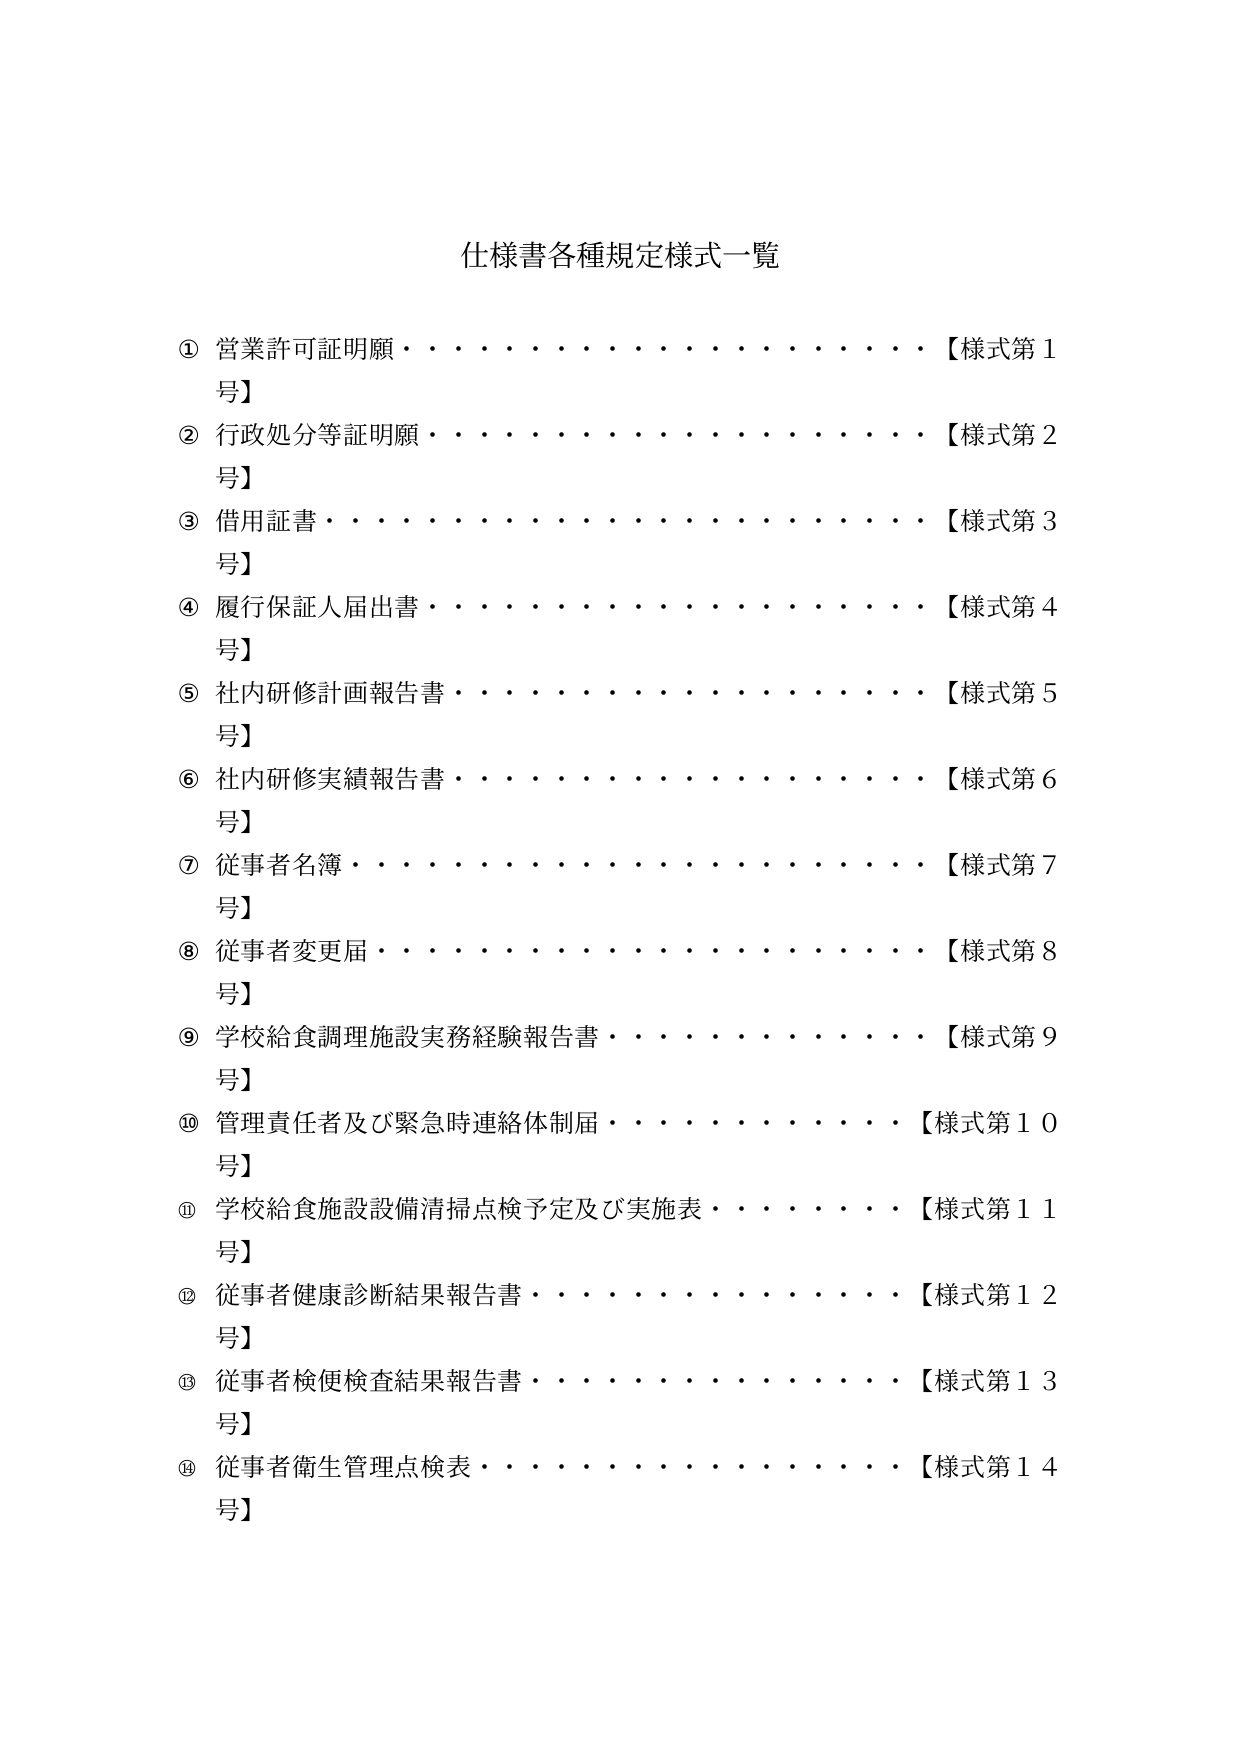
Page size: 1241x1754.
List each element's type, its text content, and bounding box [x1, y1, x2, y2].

list 管理責任者及び緊急時連絡体制届・・・・・・・・・・・・【様式第１０号】 [177, 1103, 1063, 1183]
list 従事者変更届・・・・・・・・・・・・・・・・・・・・・・【様式第８号】 [177, 931, 1063, 1011]
list 従事者健康診断結果報告書・・・・・・・・・・・・・・・【様式第１２号】 [177, 1274, 1063, 1355]
list 社内研修計画報告書・・・・・・・・・・・・・・・・・・・【様式第５号】 [177, 673, 1063, 754]
list 社内研修実績報告書・・・・・・・・・・・・・・・・・・・【様式第６号】 [177, 759, 1063, 839]
list 学校給食調理施設実務経験報告書・・・・・・・・・・・・・【様式第９号】 [177, 1017, 1063, 1097]
list 営業許可証明願・・・・・・・・・・・・・・・・・・・・・【様式第１号】 [177, 329, 1063, 410]
list 学校給食施設設備清掃点検予定及び実施表・・・・・・・・【様式第１１号】 [177, 1189, 1063, 1269]
list 従事者検便検査結果報告書・・・・・・・・・・・・・・・【様式第１３号】 [177, 1361, 1063, 1441]
list 履行保証人届出書・・・・・・・・・・・・・・・・・・・・【様式第４号】 [177, 587, 1063, 668]
list 従事者名簿・・・・・・・・・・・・・・・・・・・・・・・【様式第７号】 [177, 845, 1063, 926]
text 仕様書各種規定様式一覧 [177, 217, 1063, 292]
list 借用証書・・・・・・・・・・・・・・・・・・・・・・・・【様式第３号】 [177, 501, 1063, 582]
list 従事者衛生管理点検表・・・・・・・・・・・・・・・・・【様式第１４号】 [177, 1446, 1063, 1527]
list 行政処分等証明願・・・・・・・・・・・・・・・・・・・・【様式第２号】 [177, 415, 1063, 496]
